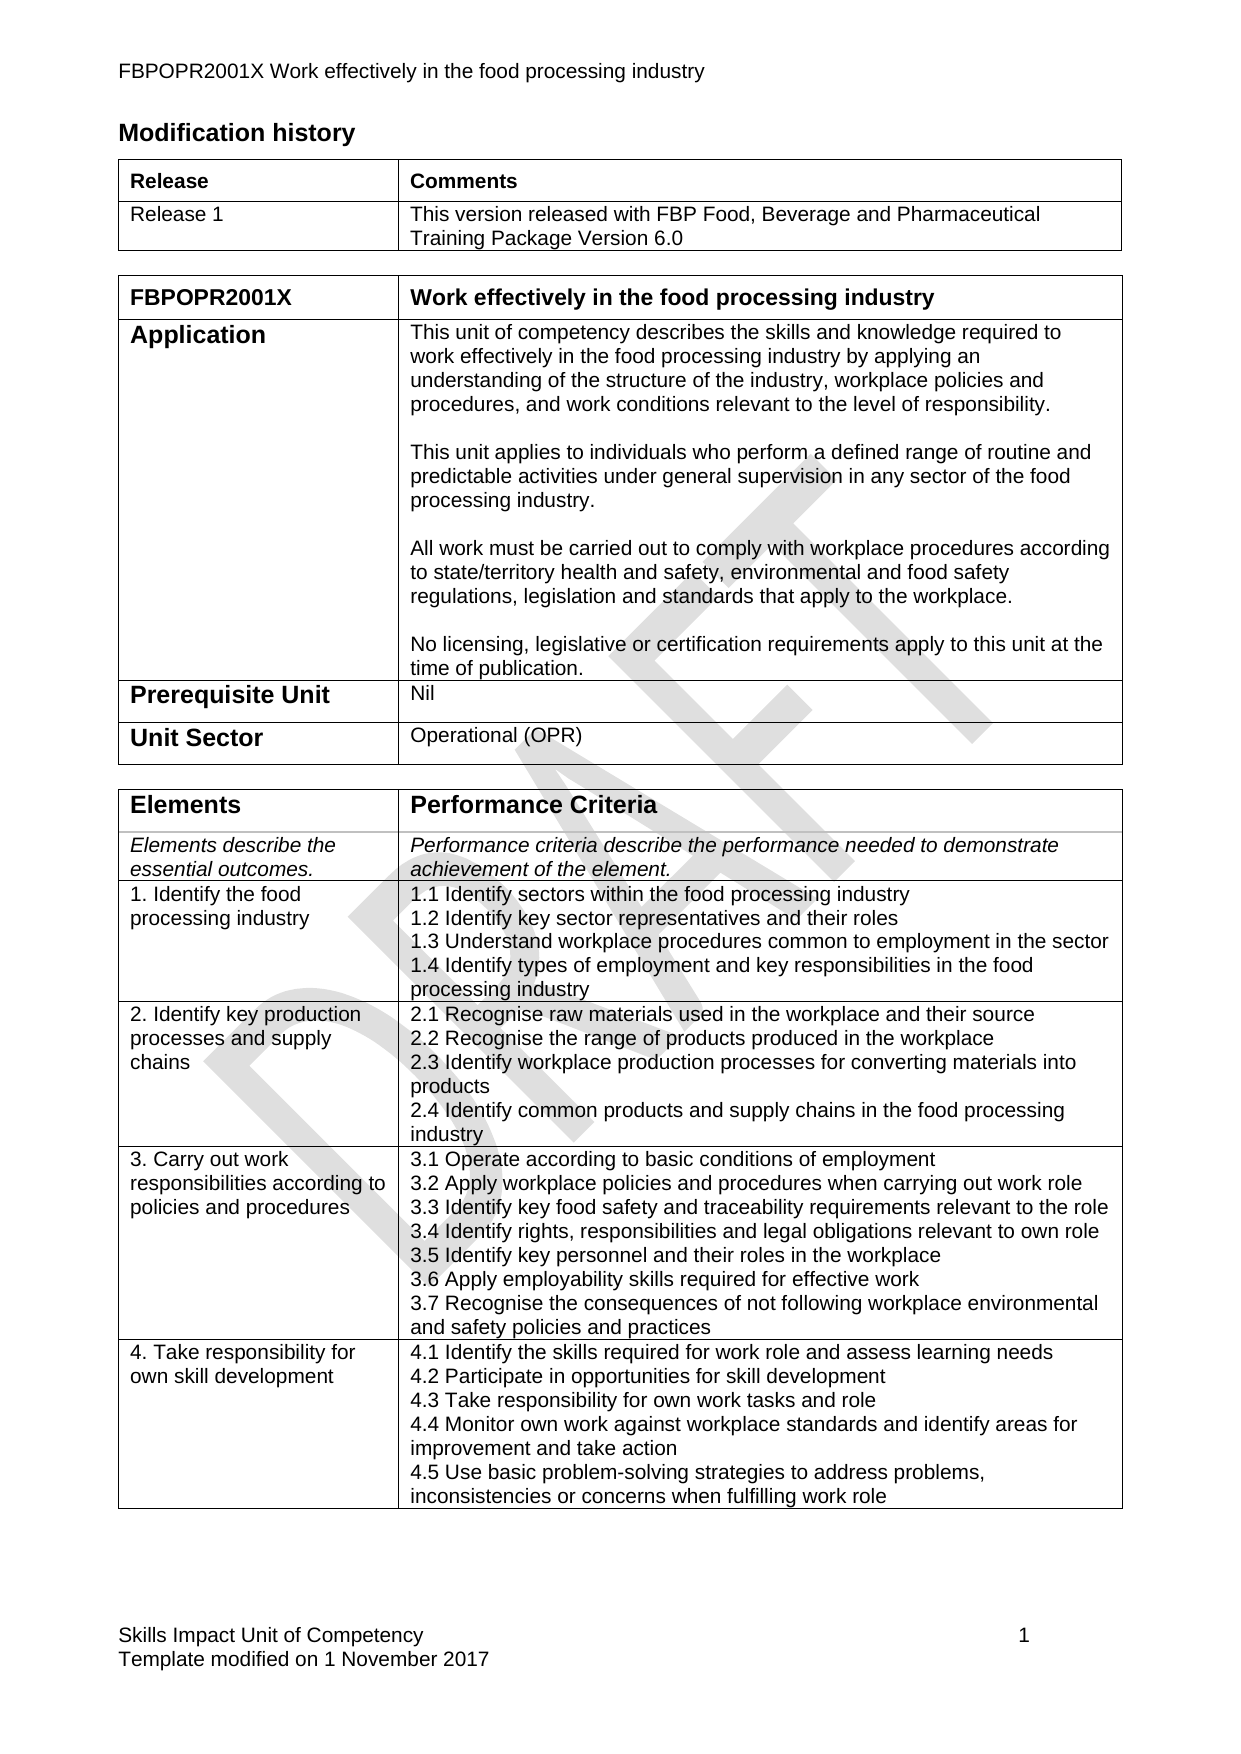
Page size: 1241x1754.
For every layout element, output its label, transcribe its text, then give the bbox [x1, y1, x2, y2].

table_cell 4. Take responsibility for own skill development [119, 1340, 398, 1507]
table_header Work effectively in the food processing industry [399, 276, 1122, 319]
table_cell 1. Identify the food processing industry [119, 881, 398, 1001]
table_header Performance Criteria [399, 790, 1122, 831]
table_cell Unit Sector [119, 723, 398, 764]
table_cell This version released with FBP Food, Beverage and Pharmaceutical Training Package Version 6.0 [399, 202, 1121, 250]
table_cell Elements describe the essential outcomes. [119, 833, 398, 880]
table_cell Release 1 [119, 202, 398, 250]
table_cell Performance criteria describe the performance needed to demonstrate achievement of the element. [399, 833, 1122, 880]
table_header Elements [119, 790, 398, 831]
table_cell 2.1 Recognise raw materials used in the workplace and their source 2.2 Recognise the range of products produced in the workplace 2.3 Identify workplace production processes for converting materials into products 2.4 Identify common products and supply chains in the food processing industry [399, 1002, 1122, 1146]
table_cell Operational (OPR) [399, 723, 1122, 764]
table_header Comments [399, 160, 1121, 201]
table_cell This unit of competency describes the skills and knowledge required to work effectively in the food processing industry by applying an understanding of the structure of the industry, workplace policies and procedures, and work conditions relevant to the level of responsibility. This unit applies to individuals who perform a defined range of routine and predictable activities under general supervision in any sector of the food processing industry. All work must be carried out to comply with workplace procedures according to state/territory health and safety, environmental and food safety regulations, legislation and standards that apply to the workplace. No licensing, legislative or certification requirements apply to this unit at the time of publication. [399, 320, 1122, 679]
table_cell Nil [399, 681, 1122, 722]
table_cell 3.1 Operate according to basic conditions of employment 3.2 Apply workplace policies and procedures when carrying out work role 3.3 Identify key food safety and traceability requirements relevant to the role 3.4 Identify rights, responsibilities and legal obligations relevant to own role 3.5 Identify key personnel and their roles in the workplace 3.6 Apply employability skills required for effective work 3.7 Recognise the consequences of not following workplace environmental and safety policies and practices [399, 1147, 1122, 1339]
table_cell Application [119, 320, 398, 679]
table_cell 3. Carry out work responsibilities according to policies and procedures [119, 1147, 398, 1339]
table_header FBPOPR2001X [119, 276, 398, 319]
table_cell 4.1 Identify the skills required for work role and assess learning needs 4.2 Participate in opportunities for skill development 4.3 Take responsibility for own work tasks and role 4.4 Monitor own work against workplace standards and identify areas for improvement and take action 4.5 Use basic problem-solving strategies to address problems, inconsistencies or concerns when fulfilling work role [399, 1340, 1122, 1507]
table_cell 2. Identify key production processes and supply chains [119, 1002, 398, 1146]
table_cell 1.1 Identify sectors within the food processing industry 1.2 Identify key sector representatives and their roles 1.3 Understand workplace procedures common to employment in the sector 1.4 Identify types of employment and key responsibilities in the food processing industry [399, 881, 1122, 1001]
table_header Release [119, 160, 398, 201]
table_cell Prerequisite Unit [119, 681, 398, 722]
subtitle Modification history [118, 118, 1122, 147]
